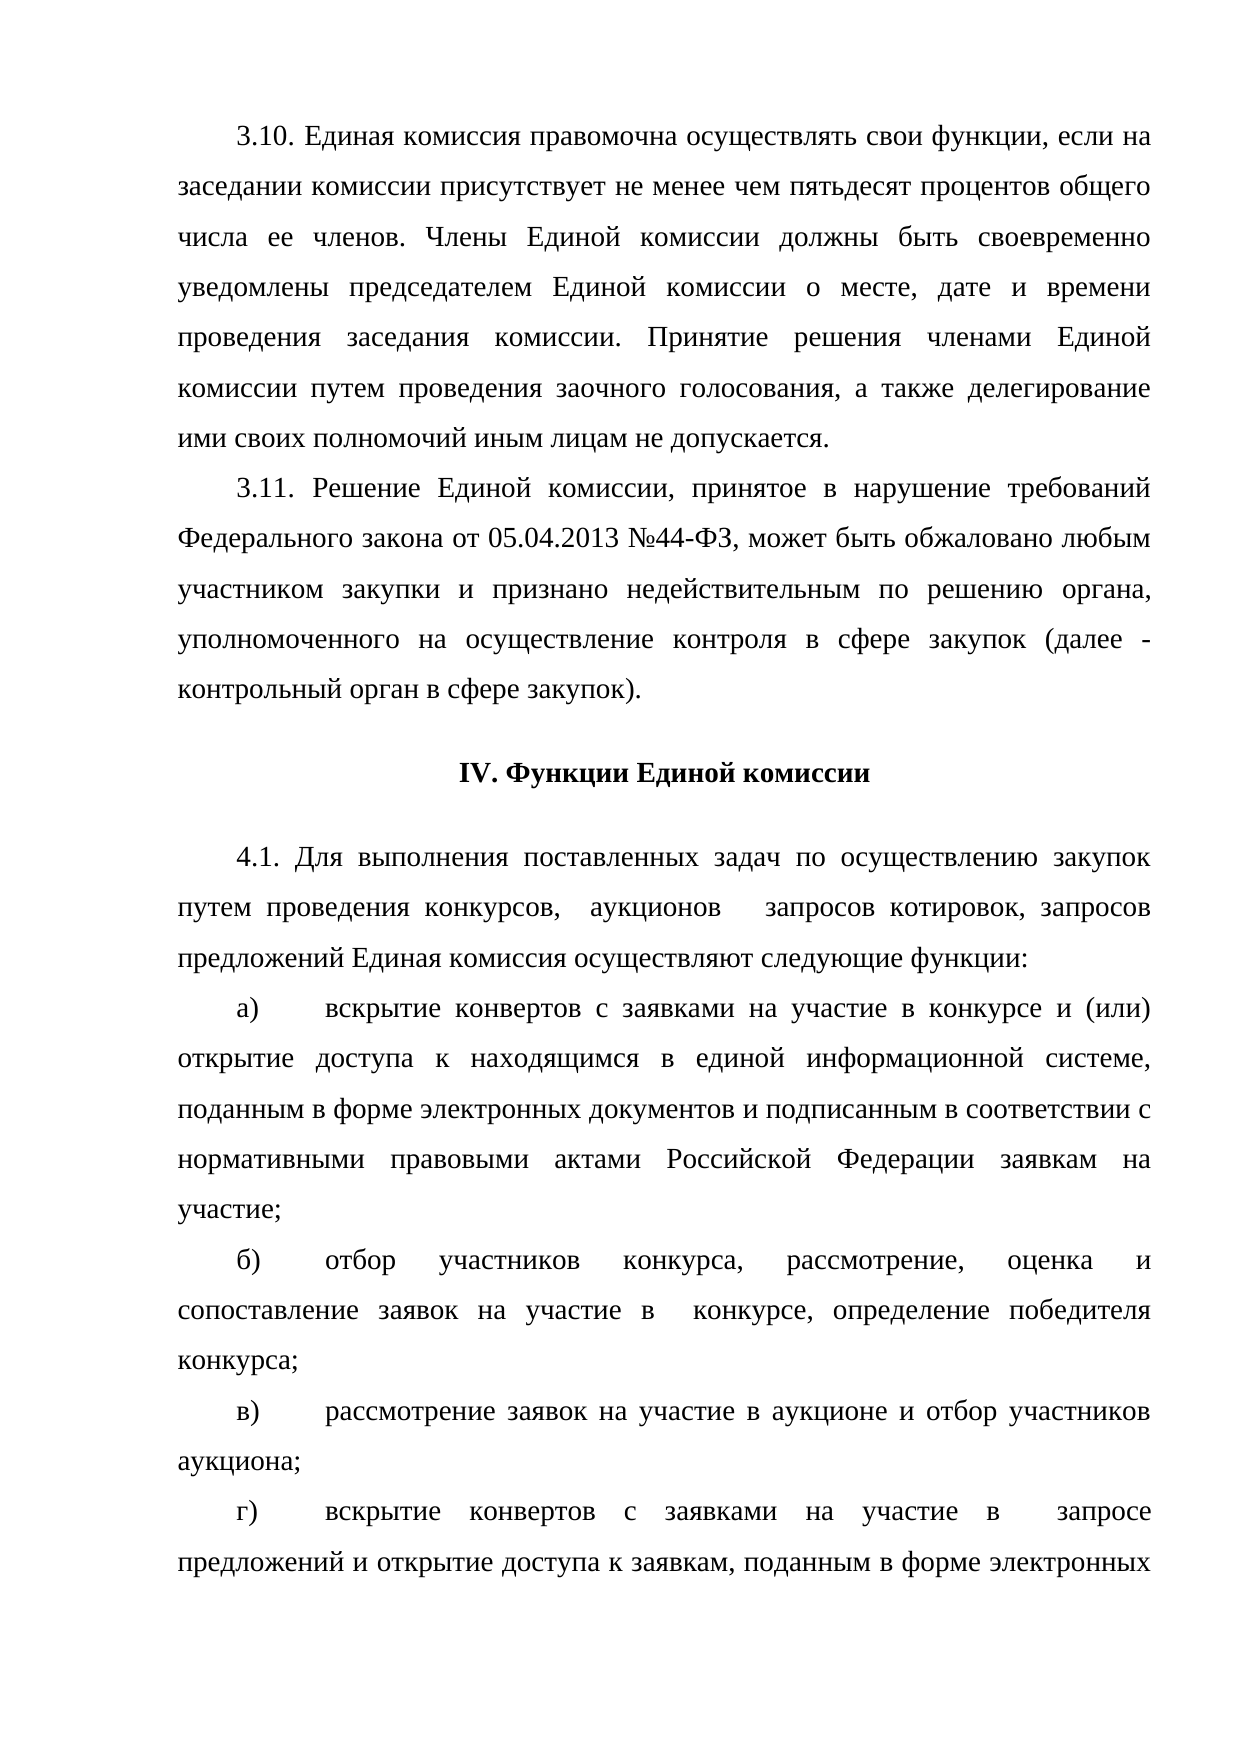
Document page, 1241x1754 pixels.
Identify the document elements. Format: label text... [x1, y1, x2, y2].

text 4.1. Для выполнения поставленных задач по осуществлению закупок путем проведения конкурсов, аукционов запросов котировок, запросов предложений Единая комиссия осуществляют следующие функции: [177, 839, 1152, 973]
list Единая комиссия правомочна осуществлять свои функции, если на заседании комиссии присутствует не менее чем пятьдесят процентов общего числа ее членов. Члены Единой комиссии должны быть своевременно уведомлены председателем Единой комиссии о месте, дате и времени проведения заседания комиссии. Принятие решения членами Единой комиссии путем проведения заочного голосования, а также делегирование ими своих полномочий иным лицам не допускается. [177, 118, 1152, 453]
list отбор участников конкурса, рассмотрение, оценка и сопоставление заявок на участие в конкурсе, определение победителя конкурса; [177, 1242, 1152, 1376]
list рассмотрение заявок на участие в аукционе и отбор участников аукциона; [177, 1393, 1152, 1477]
list Решение Единой комиссии, принятое в нарушение требований Федерального закона от 05.04.2013 №44-ФЗ, может быть обжаловано любым участником закупки и признано недействительным по решению органа, уполномоченного на осуществление контроля в сфере закупок (далее - контрольный орган в сфере закупок). [177, 470, 1152, 705]
list вскрытие конвертов с заявками на участие в конкурсе и (или) открытие доступа к находящимся в единой информационной системе, поданным в форме электронных документов и подписанным в соответствии с нормативными правовыми актами Российской Федерации заявкам на участие; [177, 990, 1152, 1225]
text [177, 1493, 1152, 1577]
text IV. Функции Единой комиссии [177, 755, 1152, 789]
